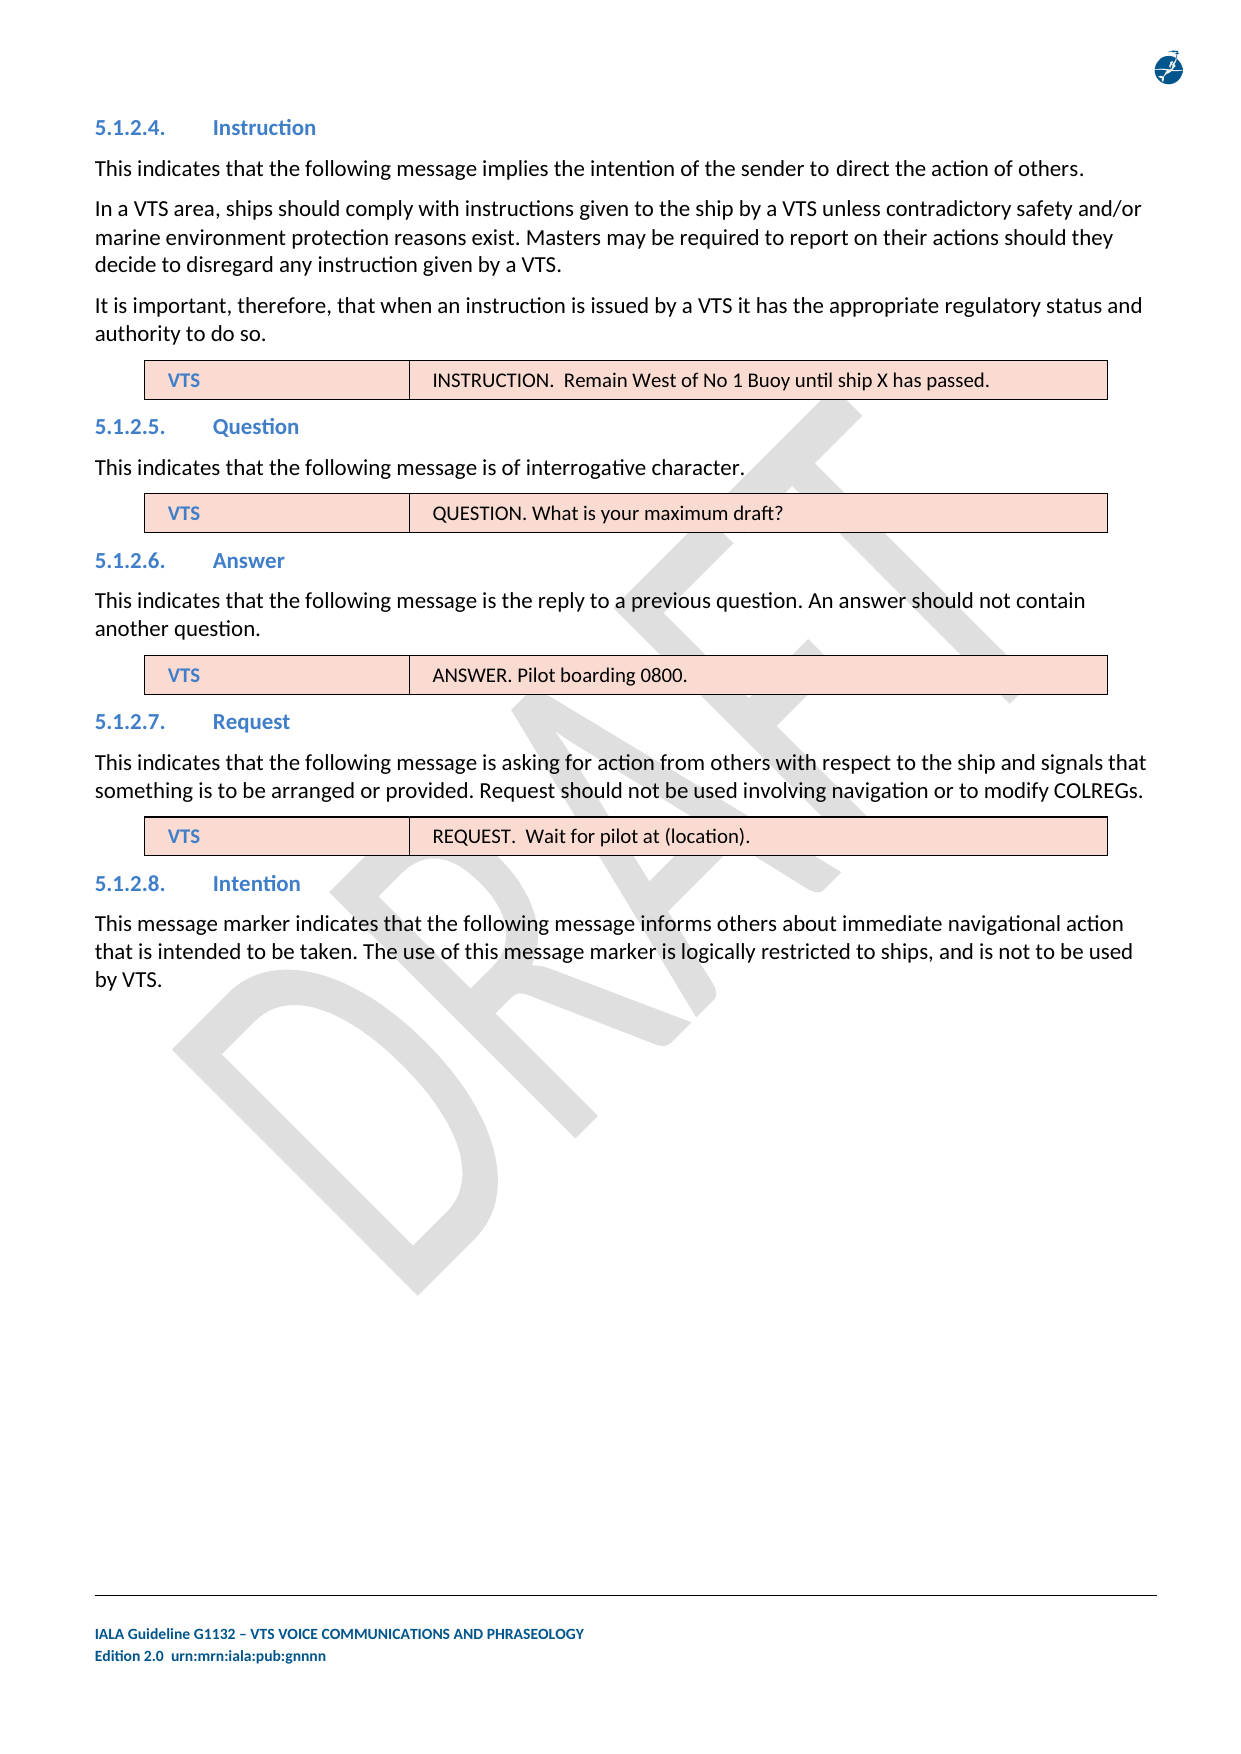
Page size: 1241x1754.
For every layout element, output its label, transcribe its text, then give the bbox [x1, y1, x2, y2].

table_header VTS [145, 818, 409, 855]
subtitle Instruction [94, 113, 1157, 142]
subtitle Question [94, 412, 1157, 440]
table_header INSTRUCTION. Remain West of No 1 Buoy until ship X has passed. [410, 361, 1107, 399]
text This indicates that the following message is of interrogative character. [94, 453, 1157, 481]
table_header VTS [145, 494, 409, 532]
subtitle Answer [94, 546, 1157, 574]
table_header VTS [145, 361, 409, 399]
text This message marker indicates that the following message informs others about immediate navigational action that is intended to be taken. The use of this message marker is logically restricted to ships, and is not to be used by VTS. [94, 909, 1157, 993]
table_header ANSWER. Pilot boarding 0800. [410, 656, 1107, 694]
picture [1123, 0, 1241, 119]
table_header VTS [145, 656, 409, 694]
text It is important, therefore, that when an instruction is issued by a VTS it has the appropriate regulatory status and authority to do so. [94, 291, 1157, 347]
text This indicates that the following message is asking for action from others with respect to the ship and signals that something is to be arranged or provided. Request should not be used involving navigation or to modify COLREGs. [94, 748, 1157, 804]
subtitle Intention [94, 869, 1157, 897]
subtitle Request [94, 707, 1157, 735]
text This indicates that the following message implies the intention of the sender to direct the action of others. [94, 154, 1157, 182]
text In a VTS area, ships should comply with instructions given to the ship by a VTS unless contradictory safety and/or marine environment protection reasons exist. Masters may be required to report on their actions should they decide to disregard any instruction given by a VTS. [94, 194, 1157, 279]
table_header QUESTION. What is your maximum draft? [410, 494, 1107, 532]
text This indicates that the following message is the reply to a previous question. An answer should not contain another question. [94, 586, 1157, 642]
table_header REQUEST. Wait for pilot at (location). [410, 818, 1107, 855]
